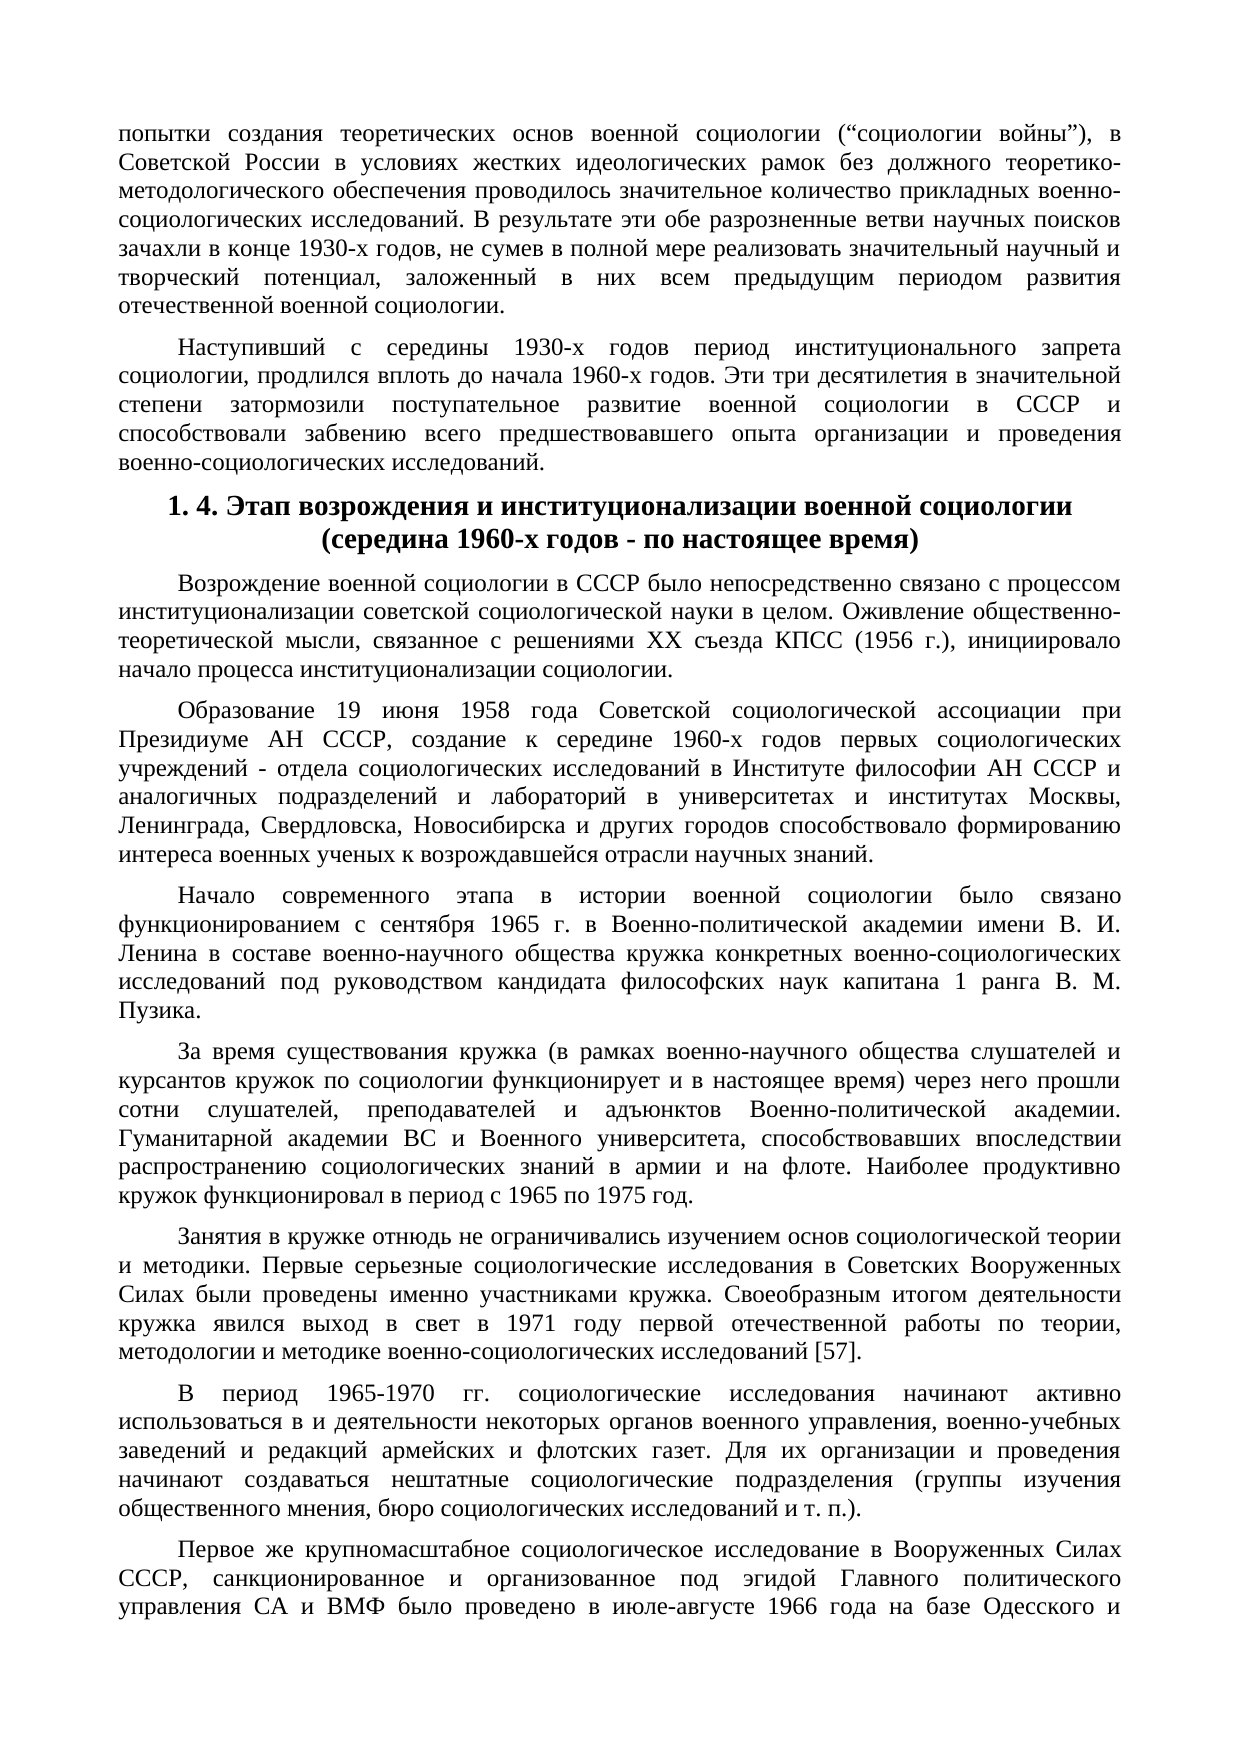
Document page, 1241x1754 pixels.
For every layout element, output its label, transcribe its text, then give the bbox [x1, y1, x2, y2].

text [118, 118, 1122, 319]
text Занятия в кружке отнюдь не ограничивались изучением основ социологической теории и методики. Первые серьезные социологические исследования в Советских Вооруженных Силах были проведены именно участниками кружка. Своеобразным итогом деятельности кружка явился выход в свет в 1971 году первой отечественной работы по теории, методологии и методике военно-социологических исследований [57]. [118, 1221, 1122, 1365]
text Начало современного этапа в истории военной социологии было связано функционированием с сентября 1965 г. в Военно-политической академии имени В. И. Ленина в составе военно-научного общества кружка конкретных военно-социологических исследований под руководством кандидата философских наук капитана 1 ранга В. М. Пузика. [118, 880, 1122, 1024]
text За время существования кружка (в рамках военно-научного общества слушателей и курсантов кружок по социологии функционирует и в настоящее время) через него прошли сотни слушателей, преподавателей и адъюнктов Военно-политической академии. Гуманитарной академии ВС и Военного университета, способствовавших впоследствии распространению социологических знаний в армии и на флоте. Наиболее продуктивно кружок функционировал в период с 1965 по 1975 год. [118, 1036, 1122, 1209]
text Образование 19 июня 1958 года Советской социологической ассоциации при Президиуме АН СССР, создание к середине 1960-х годов первых социологических учреждений - отдела социологических исследований в Институте философии АН СССР и аналогичных подразделений и лабораторий в университетах и институтах Москвы, Ленинграда, Свердловска, Новосибирска и других городов способствовало формированию интереса военных ученых к возрождавшейся отрасли научных знаний. [118, 695, 1122, 868]
text В период 1965-1970 гг. социологические исследования начинают активно использоваться в и деятельности некоторых органов военного управления, военно-учебных заведений и редакций армейских и флотских газет. Для их организации и проведения начинают создаваться нештатные социологические подразделения (группы изучения общественного мнения, бюро социологических исследований и т. п.). [118, 1378, 1122, 1521]
text 1. 4. Этап возрождения и институционализации военной социологии (середина 1960-х годов - по настоящее время) [118, 488, 1122, 555]
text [118, 1534, 1122, 1620]
text Возрождение военной социологии в СССР было непосредственно связано с процессом институционализации советской социологической науки в целом. Оживление общественно-теоретической мысли, связанное с решениями XX съезда КПСС (1956 г.), инициировало начало процесса институционализации социологии. [118, 568, 1122, 683]
text Наступивший с середины 1930-х годов период институционального запрета социологии, продлился вплоть до начала 1960-х годов. Эти три десятилетия в значительной степени затормозили поступательное развитие военной социологии в СССР и способствовали забвению всего предшествовавшего опыта организации и проведения военно-социологических исследований. [118, 332, 1122, 476]
